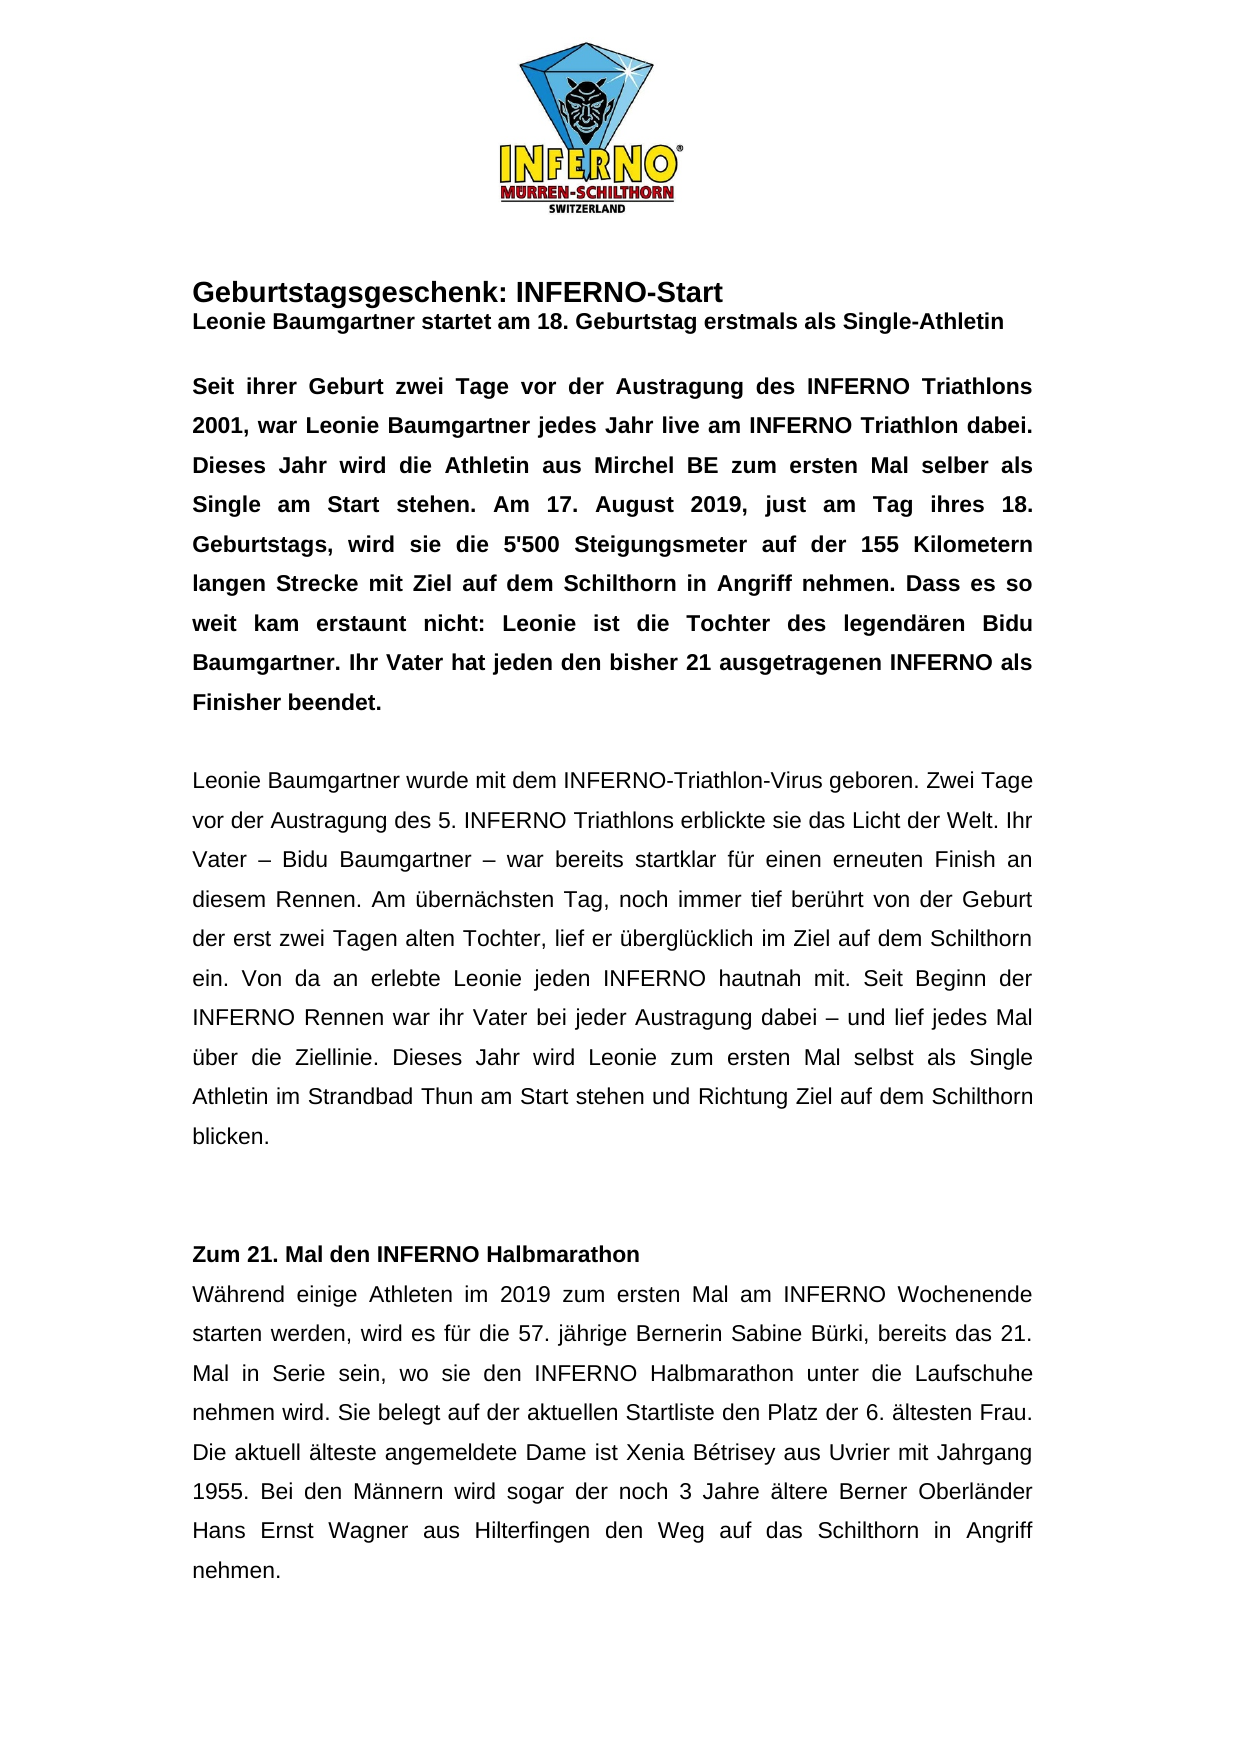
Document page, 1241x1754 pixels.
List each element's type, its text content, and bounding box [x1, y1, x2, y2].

text Während einige Athleten im 2019 zum ersten Mal am INFERNO Wochenende starten werden, wird es für die 57. jährige Bernerin Sabine Bürki, bereits das 21. Mal in Serie sein, wo sie den INFERNO Halbmarathon unter die Laufschuhe nehmen wird. Sie belegt auf der aktuellen Startliste den Platz der 6. ältesten Frau. Die aktuell älteste angemeldete Dame ist Xenia Bétrisey aus Uvrier mit Jahrgang 1955. Bei den Männern wird sogar der noch 3 Jahre ältere Berner Oberländer Hans Ernst Wagner aus Hilterfingen den Weg auf das Schilthorn in Angriff nehmen. [192, 1281, 1034, 1583]
text Geburtstagsgeschenk: INFERNO-Start [192, 274, 1034, 308]
picture [496, 37, 684, 213]
text Zum 21. Mal den INFERNO Halbmarathon [192, 1241, 1034, 1267]
text Leonie Baumgartner wurde mit dem INFERNO-Triathlon-Virus geboren. Zwei Tage vor der Austragung des 5. INFERNO Triathlons erblickte sie das Licht der Welt. Ihr Vater – Bidu Baumgartner – war bereits startklar für einen erneuten Finish an diesem Rennen. Am übernächsten Tag, noch immer tief berührt von der Geburt der erst zwei Tagen alten Tochter, lief er überglücklich im Ziel auf dem Schilthorn ein. Von da an erlebte Leonie jeden INFERNO hautnah mit. Seit Beginn der INFERNO Rennen war ihr Vater bei jeder Austragung dabei – und lief jedes Mal über die Ziellinie. Dieses Jahr wird Leonie zum ersten Mal selbst als Single Athletin im Strandbad Thun am Start stehen und Richtung Ziel auf dem Schilthorn blicken. [192, 767, 1034, 1149]
text Seit ihrer Geburt zwei Tage vor der Austragung des INFERNO Triathlons 2001, war Leonie Baumgartner jedes Jahr live am INFERNO Triathlon dabei. Dieses Jahr wird die Athletin aus Mirchel BE zum ersten Mal selber als Single am Start stehen. Am 17. August 2019, just am Tag ihres 18. Geburtstags, wird sie die 5'500 Steigungsmeter auf der 155 Kilometern langen Strecke mit Ziel auf dem Schilthorn in Angriff nehmen. Dass es so weit kam erstaunt nicht: Leonie ist die Tochter des legendären Bidu Baumgartner. Ihr Vater hat jeden den bisher 21 ausgetragenen INFERNO als Finisher beendet. [192, 373, 1034, 715]
subtitle Leonie Baumgartner startet am 18. Geburtstag erstmals als Single-Athletin [192, 308, 1034, 334]
